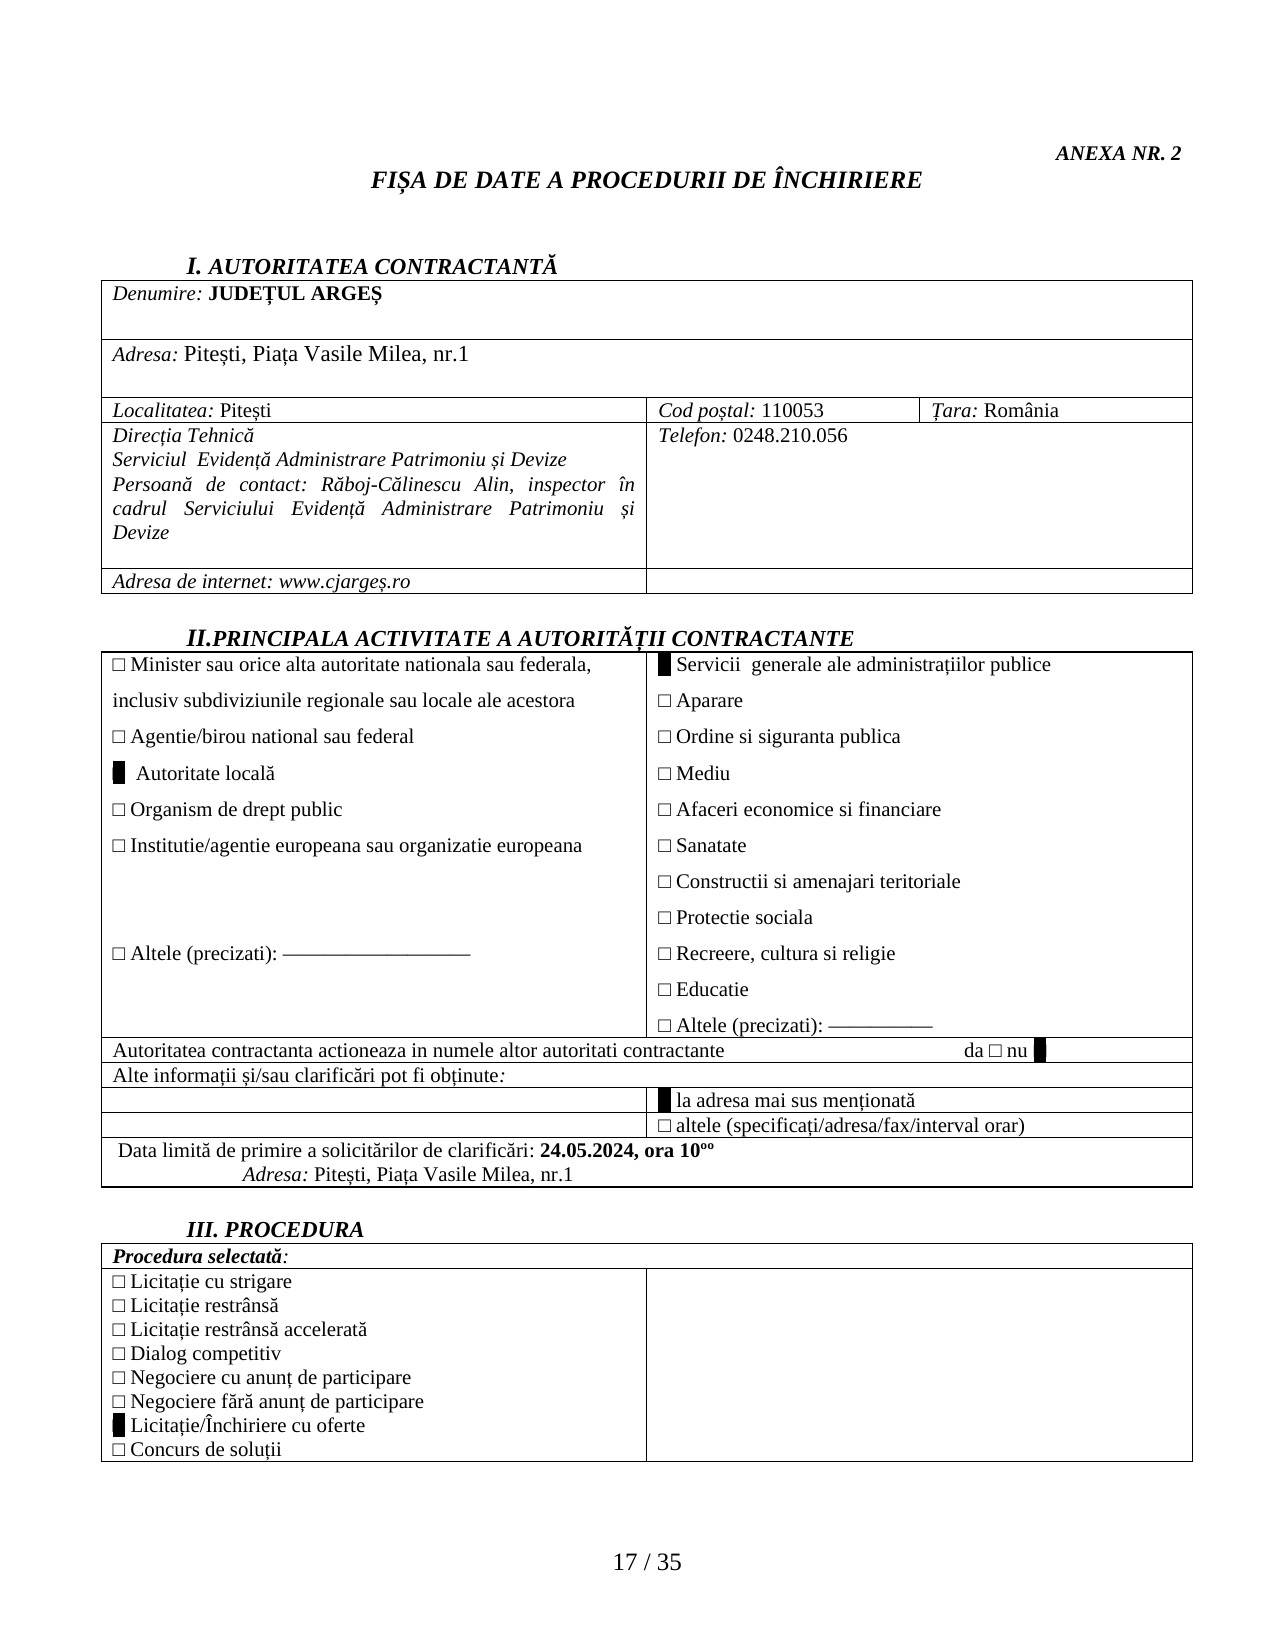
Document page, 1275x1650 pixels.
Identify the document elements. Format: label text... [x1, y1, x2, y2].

table_cell Localitatea: Pitești [102, 398, 646, 422]
table_cell Țara: România [920, 398, 1192, 422]
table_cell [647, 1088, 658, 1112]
table_cell Data limită de primire a solicitărilor de clarificări: 24.05.2024, ora 10ºº Adresa: Pitești, Piața Vasile Milea, nr.1 [102, 1138, 1192, 1186]
table_header □ Minister sau orice alta autoritate nationala sau federala, inclusiv subdiviziunile regionale sau locale ale acestora □ Agentie/birou national sau federal □ Autoritate locală □ Organism de drept public □ Institutie/agentie europeana sau organizatie europeana □ Altele (precizati): ————————— [102, 653, 646, 1037]
table_cell Telefon: 0248.210.056 [647, 423, 1192, 568]
table_cell Adresa: Pitești, Piața Vasile Milea, nr.1 [102, 340, 1192, 397]
table_cell [102, 1113, 646, 1137]
table_cell □ altele (specificați/adresa/fax/interval orar) [647, 1113, 1192, 1137]
table_cell [647, 569, 1192, 593]
table_cell Autoritatea contractanta actioneaza in numele altor autoritati contractante da □ nu □ [102, 1038, 1034, 1062]
table_header □ Servicii generale ale administrațiilor publice □ Aparare □ Ordine si siguranta publica □ Mediu □ Afaceri economice si financiare □ Sanatate □ Constructii si amenajari teritoriale □ Protectie sociala □ Recreere, cultura si religie □ Educatie □ Altele (precizati): ————— [647, 653, 1192, 1037]
text ANEXA NR. 2 [112, 141, 1181, 165]
table_cell Cod poștal: 110053 [647, 398, 919, 422]
table_cell [647, 1269, 1192, 1461]
table_cell Direcția Tehnică Serviciul Evidență Administrare Patrimoniu și Devize Persoană de contact: Răboj-Călinescu Alin, inspector în cadrul Serviciului Evidență Administrare Patrimoniu și Devize [102, 423, 646, 568]
table_cell □ la adresa mai sus menționată [671, 1088, 1192, 1112]
table_cell Alte informații și/sau clarificări pot fi obținute: [102, 1063, 1192, 1087]
text FIȘA DE DATE A PROCEDURII DE ÎNCHIRIERE [112, 165, 1181, 194]
table_header Denumire: JUDEȚUL ARGEȘ [102, 281, 1192, 339]
text II.PRINCIPALA ACTIVITATE A AUTORITĂȚII CONTRACTANTE [112, 623, 1181, 651]
table_cell [102, 1088, 646, 1112]
table_cell Adresa de internet: www.cjargeș.ro [102, 569, 646, 593]
text I. AUTORITATEA CONTRACTANTĂ [112, 251, 1181, 280]
table_header Procedura selectată: [102, 1244, 1192, 1268]
text III. PROCEDURA [112, 1216, 1181, 1243]
table_cell □ Licitație cu strigare □ Licitație restrânsă □ Licitație restrânsă accelerată □ Dialog competitiv □ Negociere cu anunț de participare □ Negociere fără anunț de participare □ Licitație/Închiriere cu oferte □ Concurs de soluții [102, 1269, 646, 1461]
